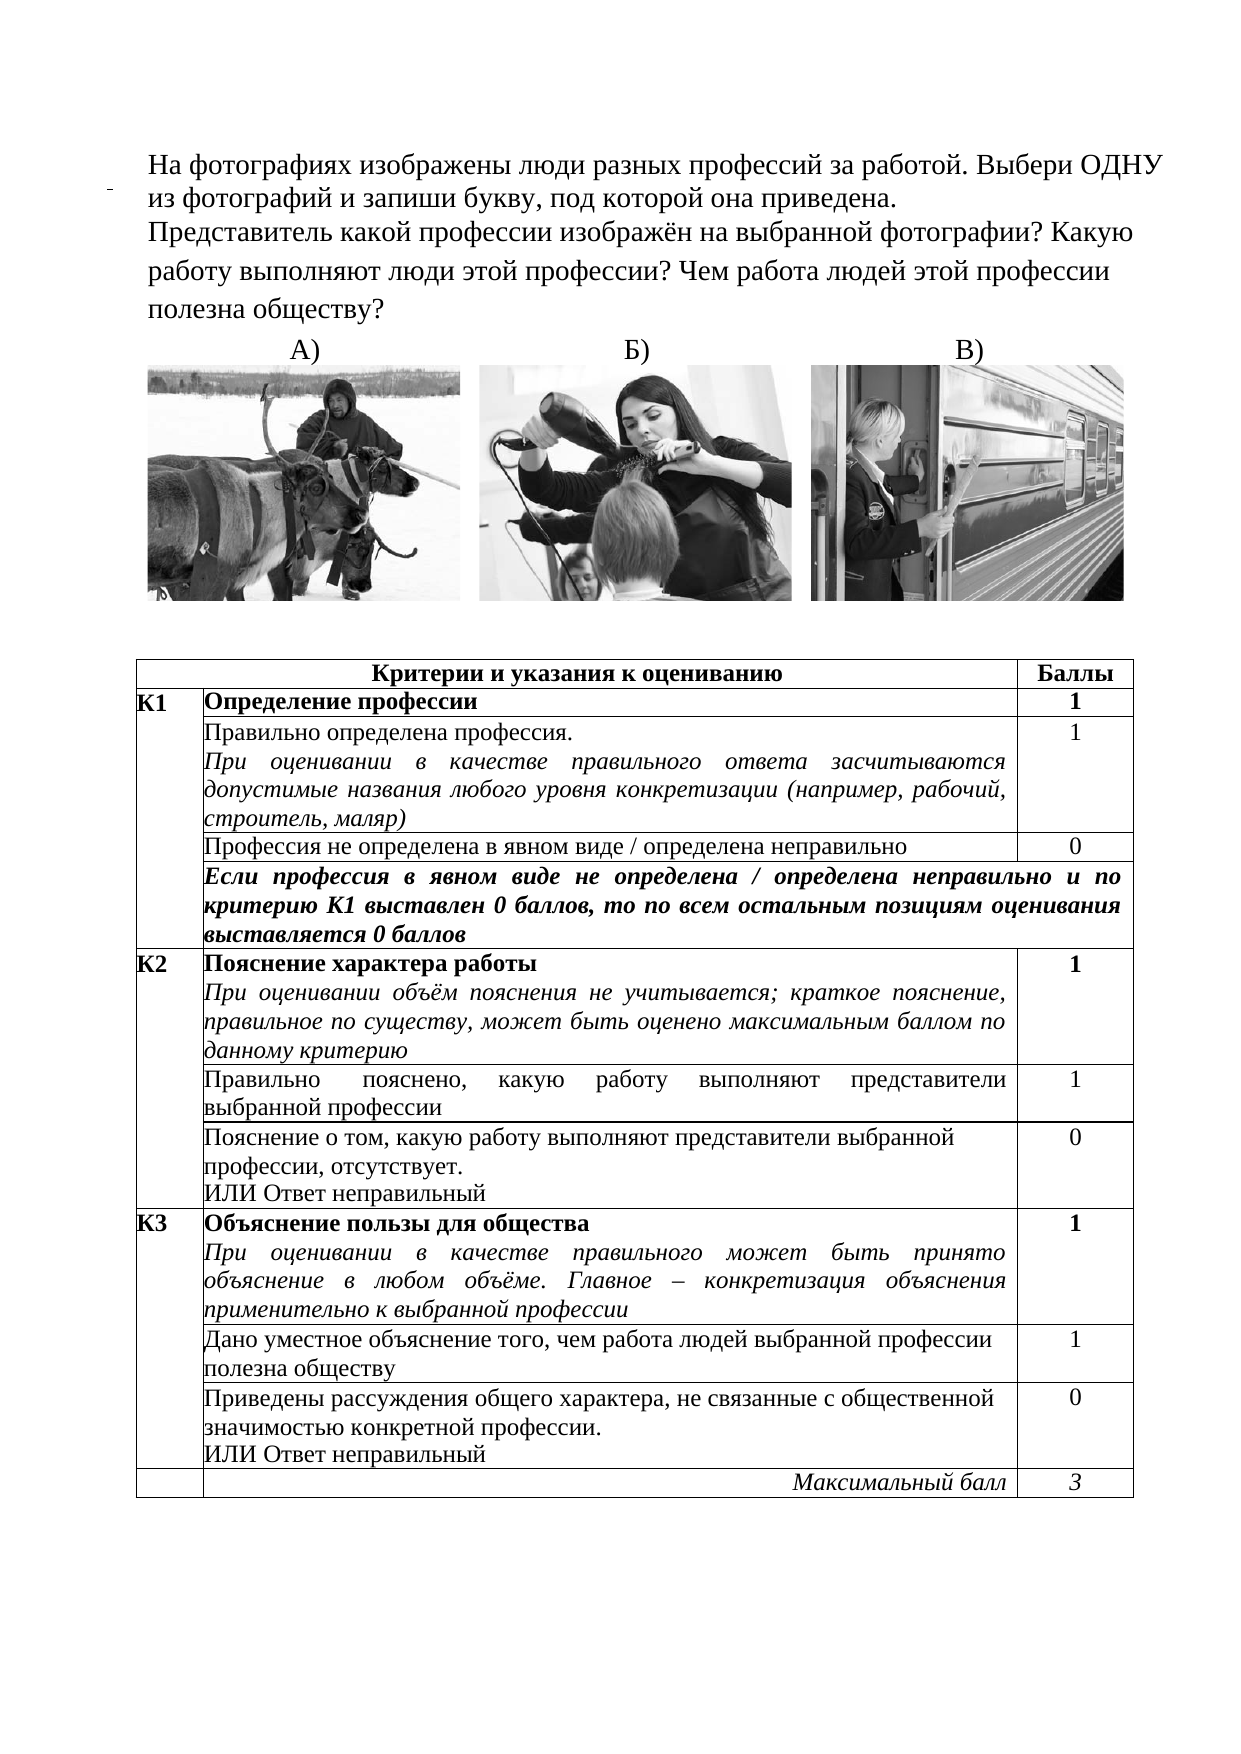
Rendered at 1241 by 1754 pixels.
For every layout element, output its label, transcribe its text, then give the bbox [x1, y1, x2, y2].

table_cell Дано уместное объяснение того, чем работа людей выбранной профессии полезна обществу [204, 1325, 1017, 1382]
picture [479, 365, 792, 601]
table_cell [137, 1469, 203, 1497]
table_cell Пояснение характера работы При оценивании объём пояснения не учитывается; краткое пояснение, правильное по существу, может быть оценено максимальным баллом по данному критерию [204, 949, 1017, 1064]
table_cell К1 [137, 689, 203, 948]
table_cell 3 [1018, 1469, 1133, 1497]
table_cell 1 [1018, 949, 1133, 1064]
table_cell Правильно пояснено, какую работу выполняют представители выбранной профессии [204, 1065, 1017, 1121]
table_header Критерии и указания к оцениванию [137, 660, 1017, 687]
table_cell 0 [1018, 833, 1133, 861]
table_cell Профессия не определена в явном виде / определена неправильно [204, 833, 1017, 861]
table_header Баллы [1018, 660, 1133, 687]
table_cell 0 [1018, 1123, 1133, 1207]
table_cell Пояснение о том, какую работу выполняют представители выбранной профессии, отсутствует. ИЛИ Ответ неправильный [204, 1123, 1017, 1207]
table_cell Приведены рассуждения общего характера, не связанные с общественной значимостью конкретной профессии. ИЛИ Ответ неправильный [204, 1383, 1017, 1468]
text А) Б) В) [289, 332, 1173, 366]
picture [811, 365, 1124, 601]
table_cell 1 [1018, 717, 1133, 832]
table_cell 1 [1018, 689, 1133, 716]
table_cell 1 [1018, 1065, 1133, 1121]
table_cell Объяснение пользы для общества При оценивании в качестве правильного может быть принято объяснение в любом объёме. Главное – конкретизация объяснения применительно к выбранной профессии [204, 1209, 1017, 1323]
table_cell Определение профессии [204, 689, 1017, 716]
table_cell Если профессия в явном виде не определена / определена неправильно и по критерию К1 выставлен 0 баллов, то по всем остальным позициям оценивания выставляется 0 баллов [204, 862, 1133, 948]
table_cell 1 [1018, 1325, 1133, 1382]
text Представитель какой профессии изображён на выбранной фотографии? Какую работу выполняют люди этой профессии? Чем работа людей этой профессии полезна обществу? [148, 214, 1173, 325]
table_cell Правильно определена профессия. При оценивании в качестве правильного ответа засчитываются допустимые названия любого уровня конкретизации (например, рабочий, строитель, маляр) [204, 717, 1017, 832]
picture [147, 365, 461, 601]
table_cell К2 [137, 949, 203, 1207]
text На фотографиях изображены люди разных профессий за работой. Выбери ОДНУ из фотографий и запиши букву, под которой она приведена. [148, 147, 1173, 214]
table_cell Максимальный балл [204, 1469, 1017, 1497]
table_cell К3 [137, 1209, 203, 1468]
table_cell 0 [1018, 1383, 1133, 1468]
table_cell 1 [1018, 1209, 1133, 1323]
